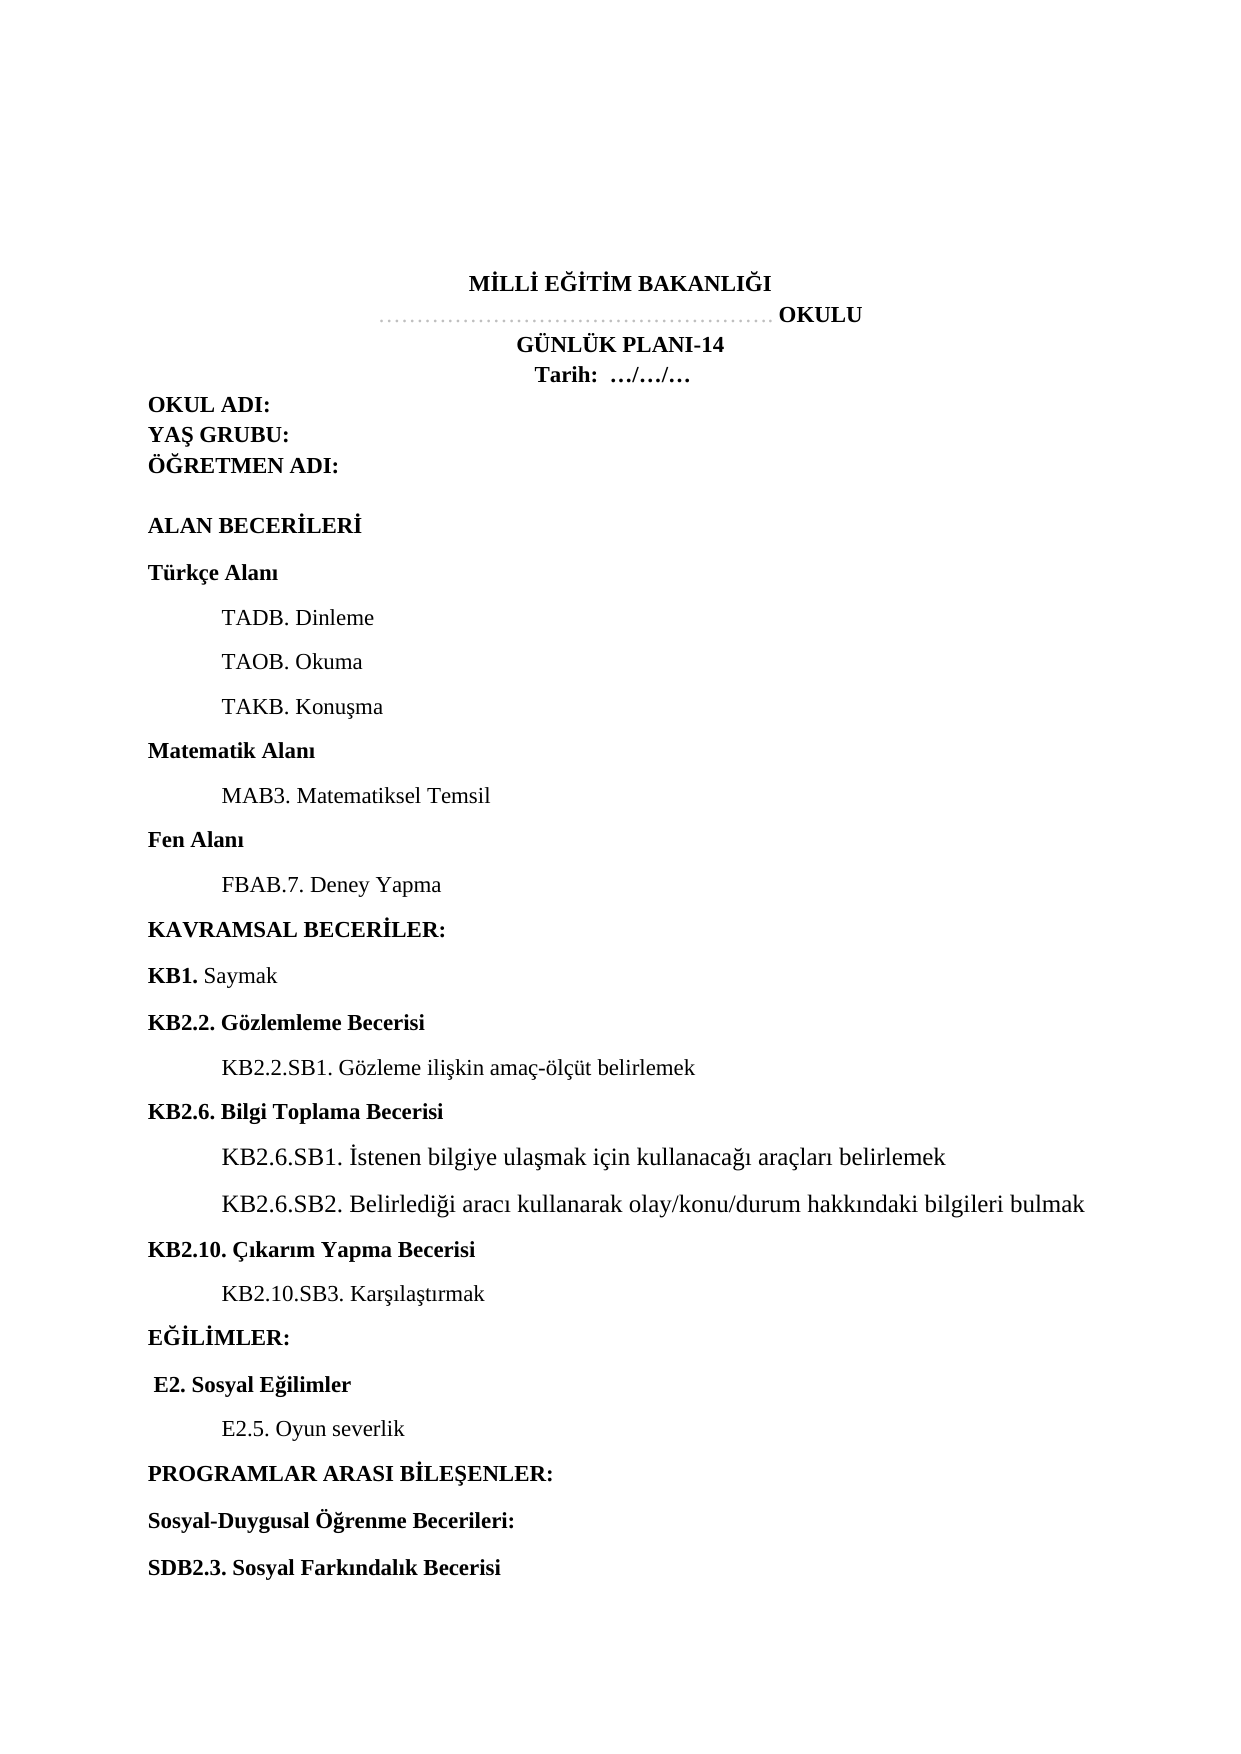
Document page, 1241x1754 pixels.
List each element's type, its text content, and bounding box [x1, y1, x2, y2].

text KB2.10. Çıkarım Yapma Becerisi [148, 1236, 1093, 1262]
text SDB2.3. Sosyal Farkındalık Becerisi [148, 1553, 1093, 1580]
text KB2.10.SB3. Karşılaştırmak [148, 1280, 1093, 1306]
text ……………………………………………. OKULU [148, 301, 1093, 327]
text Sosyal-Duygusal Öğrenme Becerileri: [148, 1507, 1093, 1533]
text KB2.2. Gözlemleme Becerisi [148, 1009, 1093, 1036]
text KB2.6.SB2. Belirlediği aracı kullanarak olay/konu/durum hakkındaki bilgileri bulmak [221, 1189, 1093, 1218]
text OKUL ADI: [148, 391, 1093, 418]
text Tarih: …/…/… [133, 361, 1093, 387]
text GÜNLÜK PLANI-14 [148, 331, 1093, 357]
text E2.5. Oyun severlik [148, 1416, 1093, 1442]
text KB2.6. Bilgi Toplama Becerisi [148, 1098, 1093, 1124]
text YAŞ GRUBU: [148, 422, 1093, 448]
text KB2.6.SB1. İstenen bilgiye ulaşmak için kullanacağı araçları belirlemek [148, 1142, 1093, 1171]
text MİLLİ EĞİTİM BAKANLIĞI [148, 271, 1093, 297]
text Matematik Alanı [148, 737, 1093, 764]
text KB2.2.SB1. Gözleme ilişkin amaç-ölçüt belirlemek [148, 1054, 1093, 1080]
text KB1. Saymak [148, 963, 1093, 989]
text FBAB.7. Deney Yapma [148, 871, 1093, 897]
text ÖĞRETMEN ADI: [148, 452, 1093, 478]
text ALAN BECERİLERİ [148, 512, 1093, 538]
text EĞİLİMLER: [148, 1324, 1093, 1351]
text TAOB. Okuma [148, 648, 1093, 674]
text E2. Sosyal Eğilimler [148, 1371, 1093, 1398]
text Fen Alanı [148, 827, 1093, 853]
text KAVRAMSAL BECERİLER: [148, 916, 1093, 942]
text PROGRAMLAR ARASI BİLEŞENLER: [148, 1460, 1093, 1486]
text TADB. Dinleme [148, 604, 1093, 630]
text Türkçe Alanı [148, 559, 1093, 585]
text MAB3. Matematiksel Temsil [148, 782, 1093, 808]
text TAKB. Konuşma [148, 693, 1093, 719]
